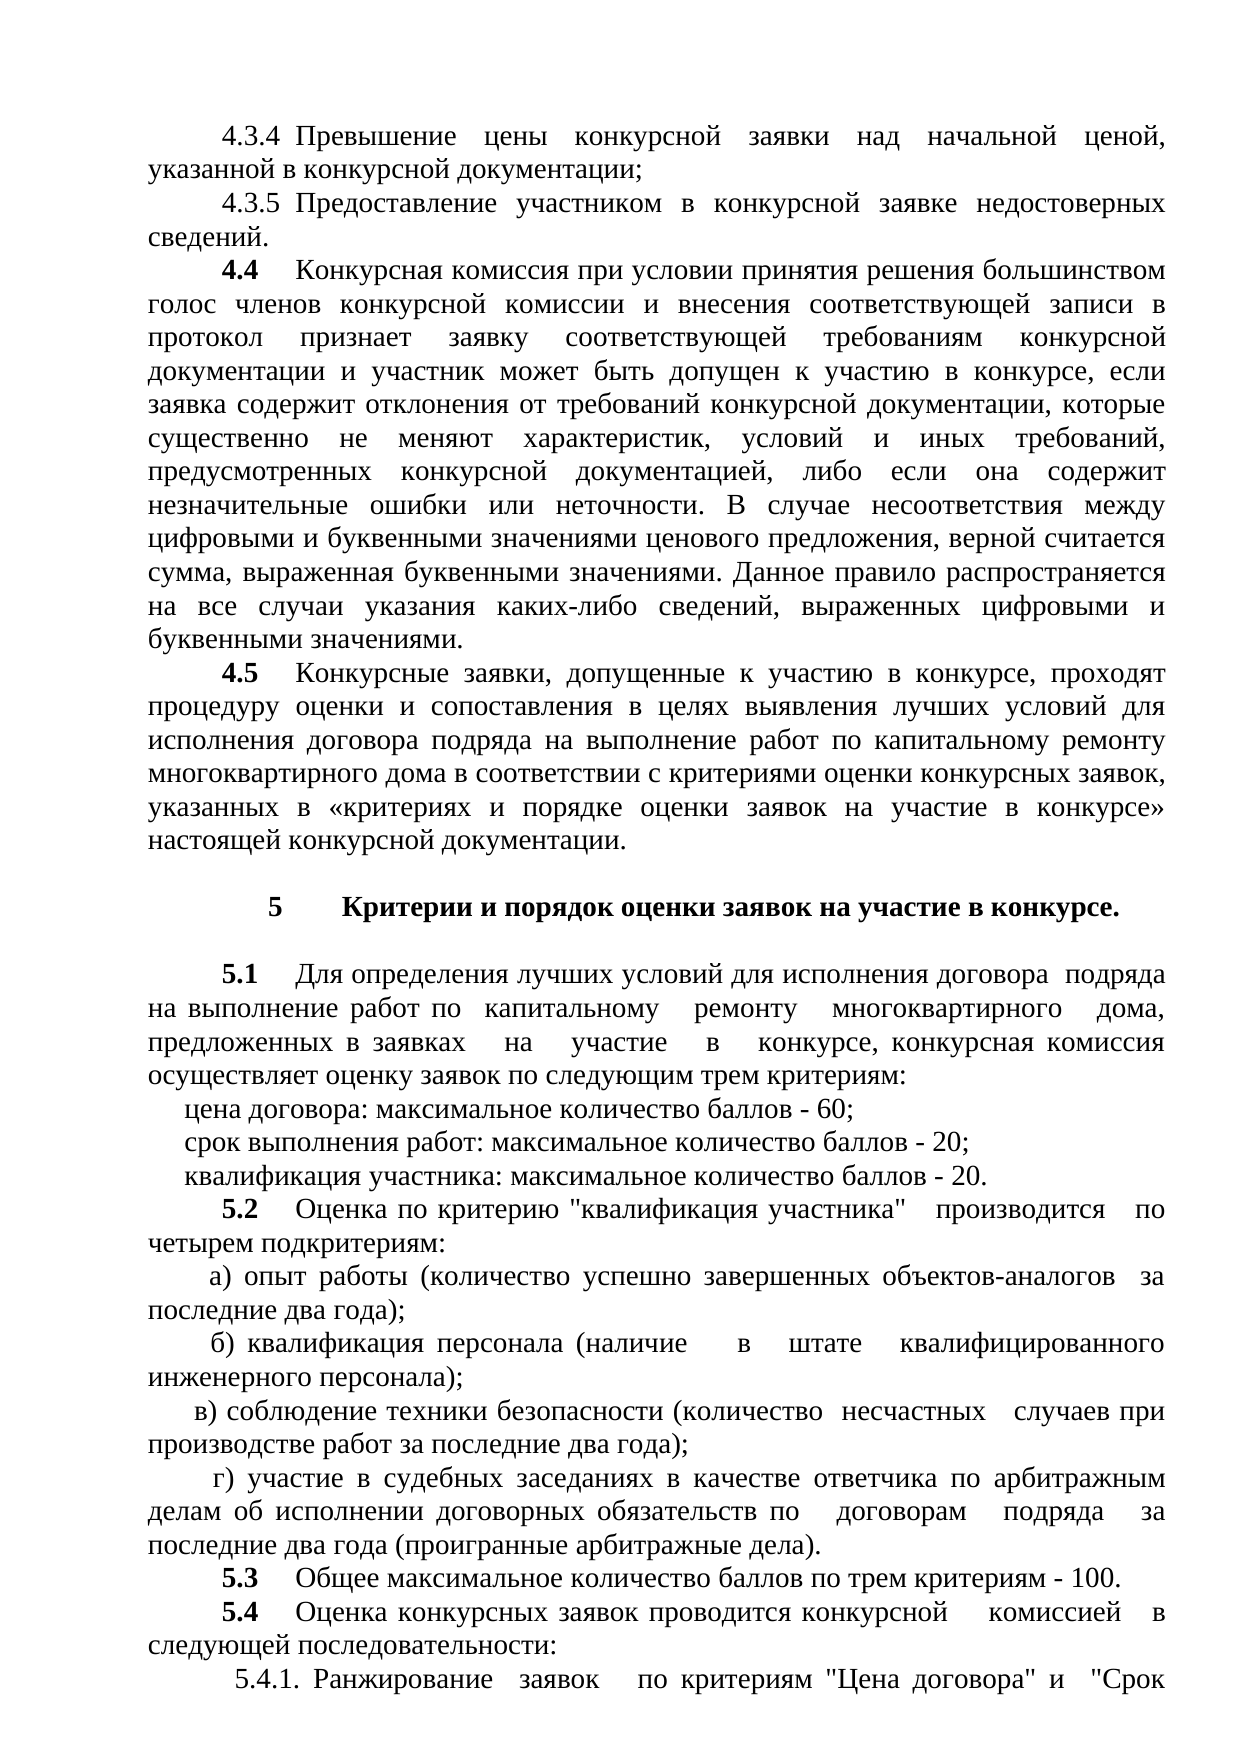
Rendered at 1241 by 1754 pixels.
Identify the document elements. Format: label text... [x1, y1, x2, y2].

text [148, 1661, 1167, 1694]
list Оценка конкурсных заявок проводится конкурсной комиссией в следующей последовательности: [148, 1594, 1167, 1661]
list Для определения лучших условий для исполнения договора подряда на выполнение работ по капитальному ремонту многоквартирного дома, предложенных в заявках на участие в конкурсе, конкурсная комиссия осуществляет оценку заявок по следующим трем критериям: [148, 957, 1167, 1091]
list Предоставление участником в конкурсной заявке недостоверных сведений. [148, 185, 1167, 252]
list Критерии и порядок оценки заявок на участие в конкурсе. [148, 889, 1167, 923]
text срок выполнения работ: максимальное количество баллов - 20; [148, 1124, 1167, 1158]
text а) опыт работы (количество успешно завершенных объектов-аналогов за последние два года); [148, 1258, 1167, 1326]
list Общее максимальное количество баллов по трем критериям - 100. [148, 1560, 1167, 1594]
text в) соблюдение техники безопасности (количество несчастных случаев при производстве работ за последние два года); [148, 1393, 1167, 1460]
text цена договора: максимальное количество баллов - 60; [148, 1091, 1167, 1124]
text квалификация участника: максимальное количество баллов - 20. [148, 1158, 1167, 1191]
list Превышение цены конкурсной заявки над начальной ценой, указанной в конкурсной документации; [148, 118, 1167, 185]
list Оценка по критерию "квалификация участника" производится по четырем подкритериям: [148, 1191, 1167, 1258]
text г) участие в судебных заседаниях в качестве ответчика по арбитражным делам об исполнении договорных обязательств по договорам подряда за последние два года (проигранные арбитражные дела). [148, 1460, 1167, 1560]
list Конкурсные заявки, допущенные к участию в конкурсе, проходят процедуру оценки и сопоставления в целях выявления лучших условий для исполнения договора подряда на выполнение работ по капитальному ремонту многоквартирного дома в соответствии с критериями оценки конкурсных заявок, указанных в «критериях и порядке оценки заявок на участие в конкурсе» настоящей конкурсной документации. [148, 655, 1167, 856]
text б) квалификация персонала (наличие в штате квалифицированного инженерного персонала); [148, 1326, 1167, 1393]
list Конкурсная комиссия при условии принятия решения большинством голос членов конкурсной комиссии и внесения соответствующей записи в протокол признает заявку соответствующей требованиям конкурсной документации и участник может быть допущен к участию в конкурсе, если заявка содержит отклонения от требований конкурсной документации, которые существенно не меняют характеристик, условий и иных требований, предусмотренных конкурсной документацией, либо если она содержит незначительные ошибки или неточности. В случае несоответствия между цифровыми и буквенными значениями ценового предложения, верной считается сумма, выраженная буквенными значениями. Данное правило распространяется на все случаи указания каких-либо сведений, выраженных цифровыми и буквенными значениями. [148, 252, 1167, 655]
